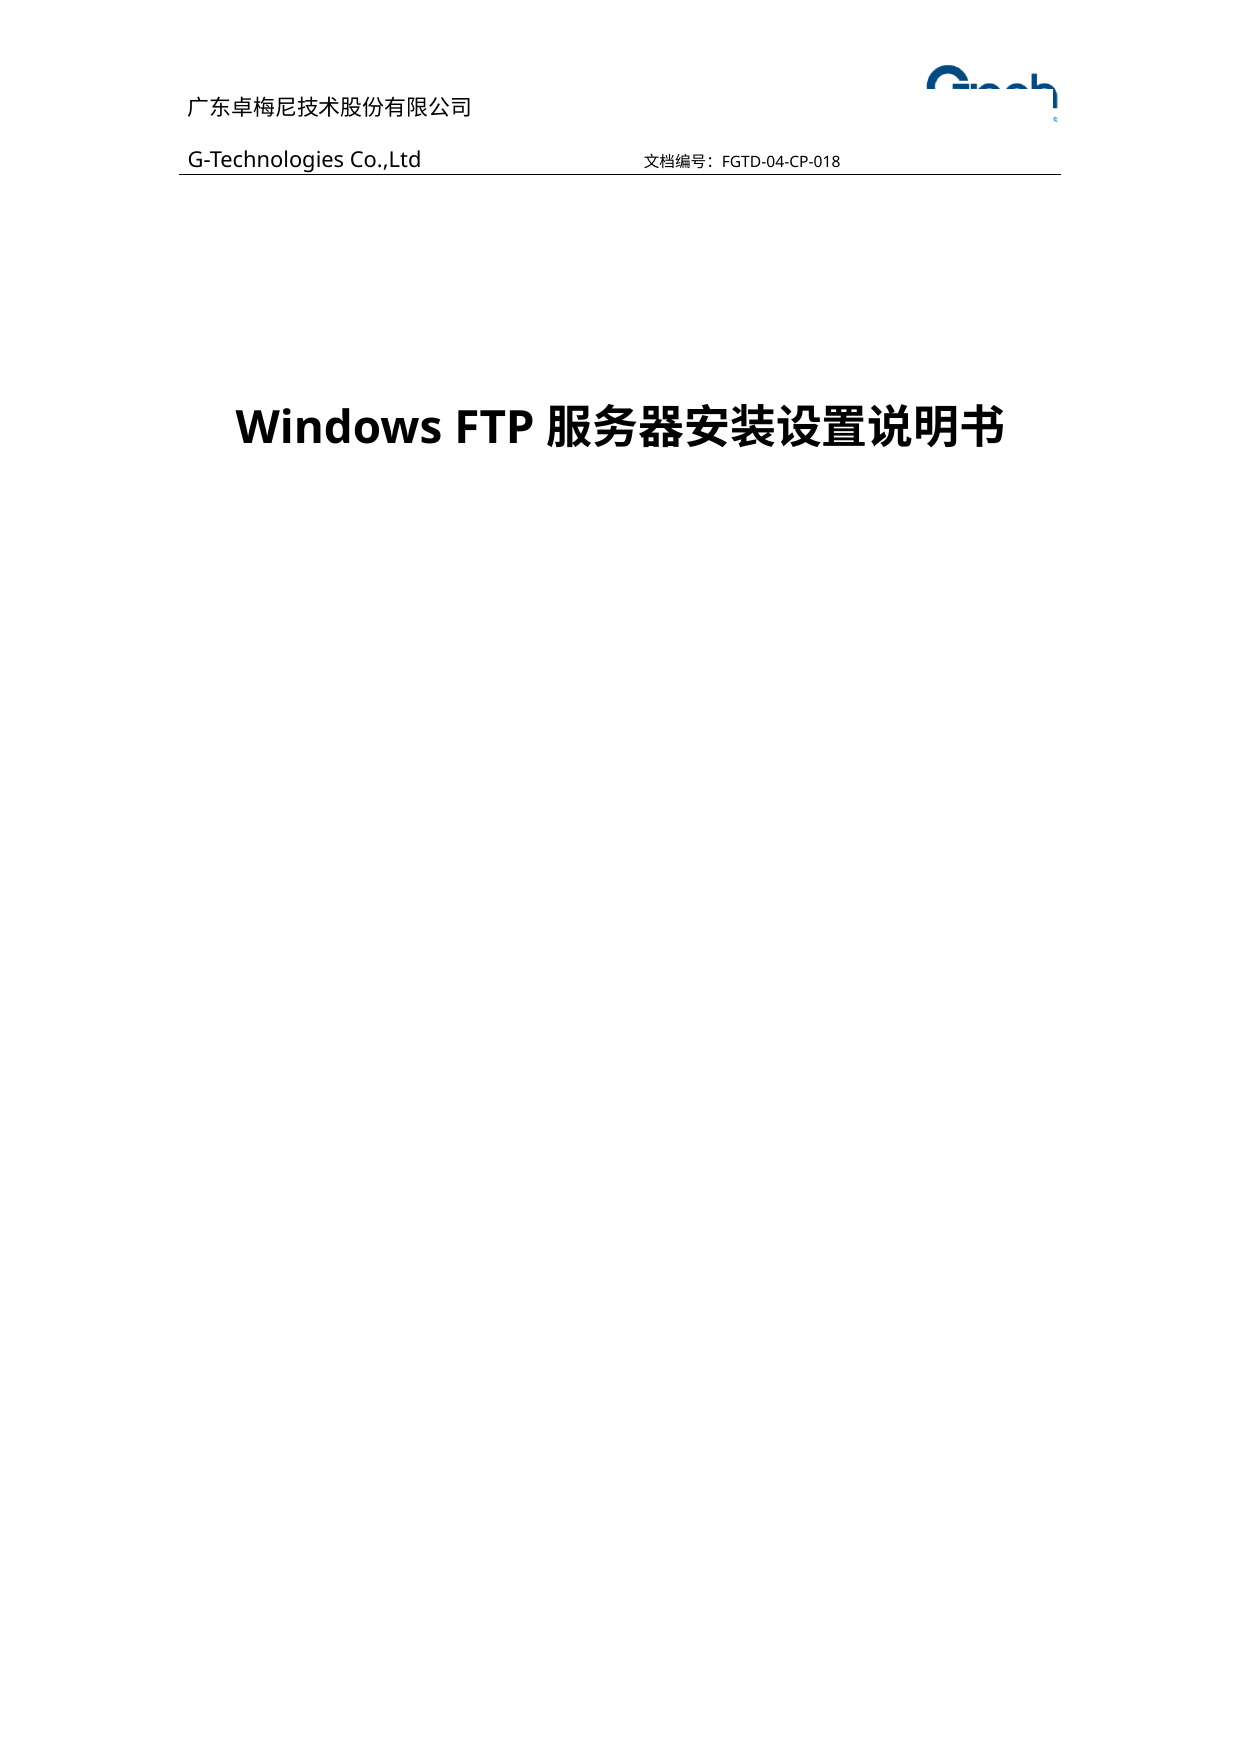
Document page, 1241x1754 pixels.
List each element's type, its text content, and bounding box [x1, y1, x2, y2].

text Windows FTP 服务器安装设置说明书 [187, 375, 1053, 472]
picture [913, 51, 1078, 137]
